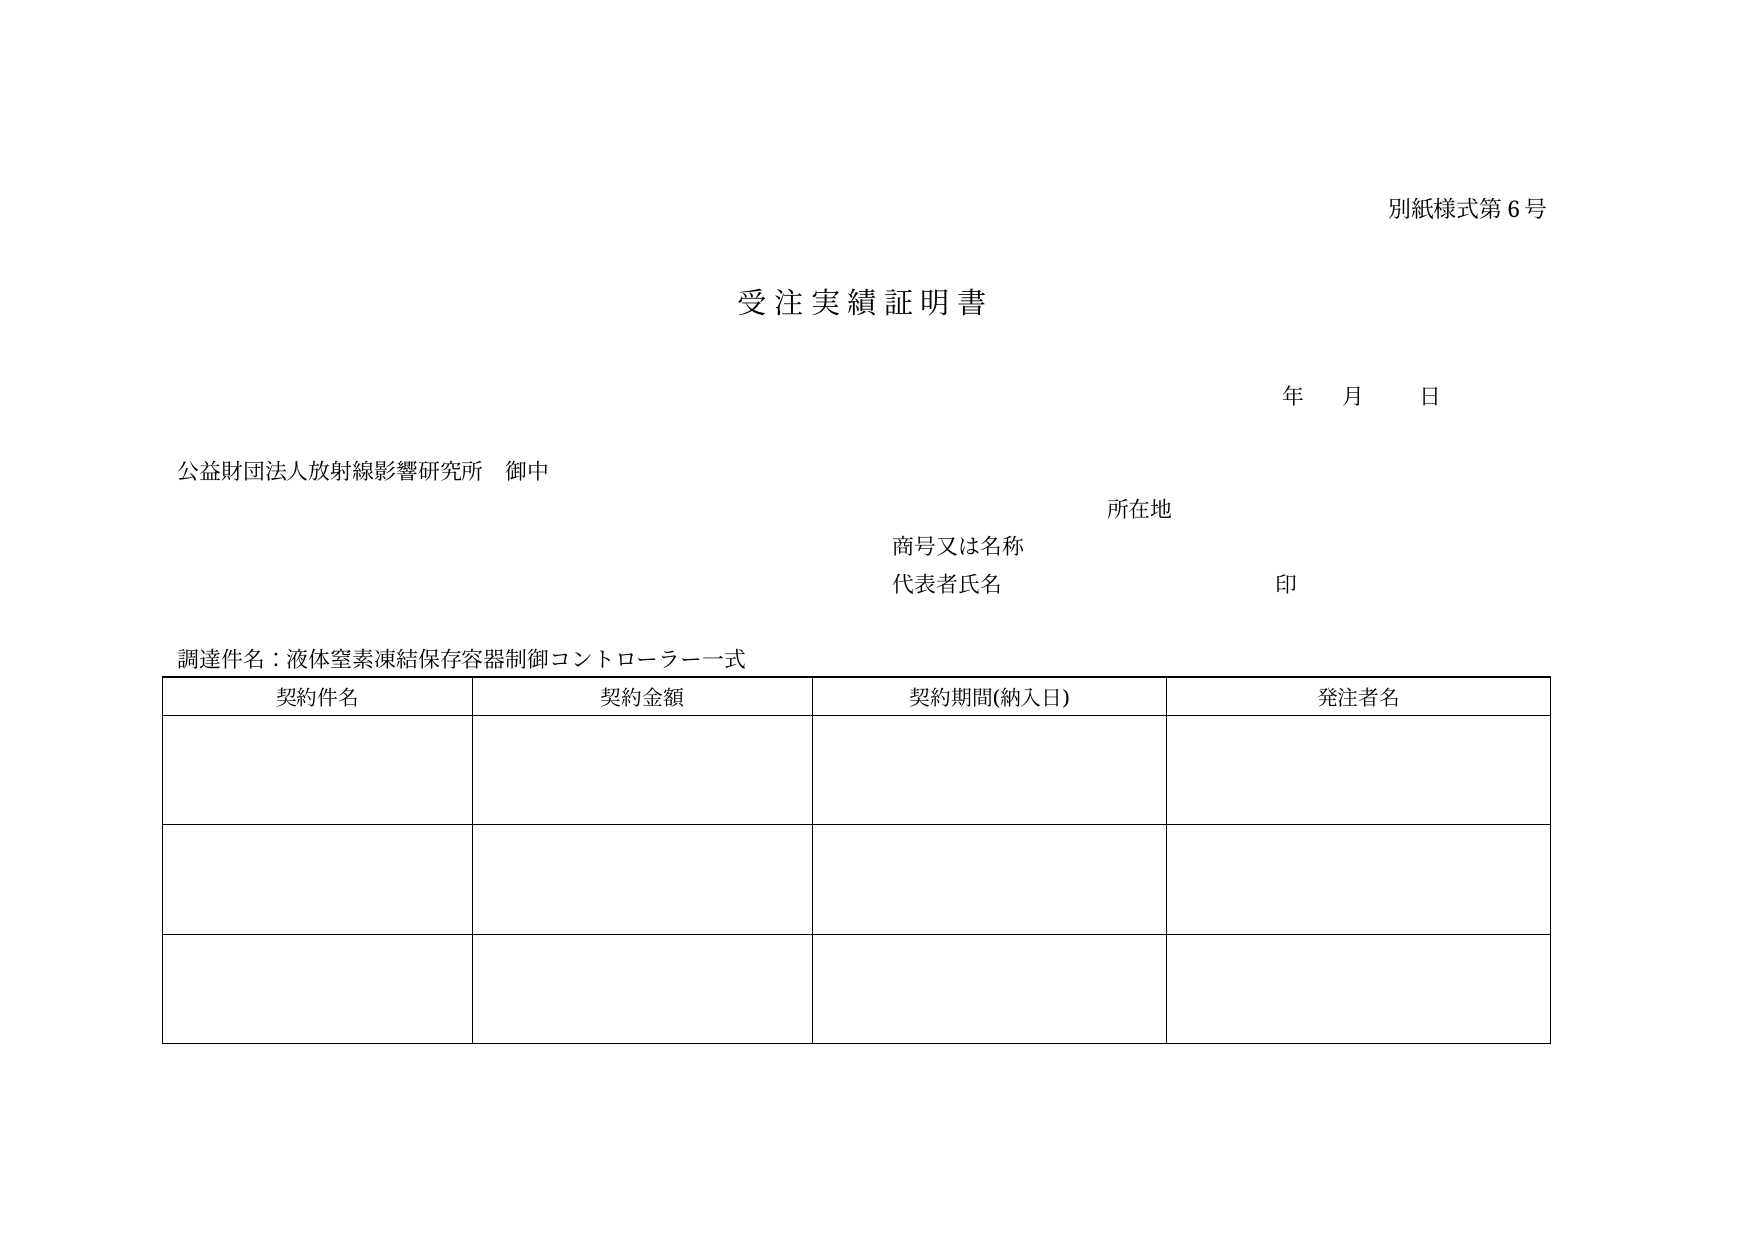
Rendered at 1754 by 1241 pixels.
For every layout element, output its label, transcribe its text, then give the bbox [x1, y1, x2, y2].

table_cell [813, 825, 1166, 933]
table_cell [163, 716, 472, 824]
text 受 注 実 績 証 明 書 [177, 264, 1547, 339]
text 所在地 [177, 489, 1547, 526]
text 代表者氏名 印 [177, 564, 1547, 601]
text 年 月 日 [177, 376, 1547, 414]
text 調達件名：液体窒素凍結保存容器制御コントローラー一式 [177, 639, 1378, 676]
table_cell [163, 935, 472, 1043]
table_cell [813, 716, 1166, 824]
table_cell [473, 716, 812, 824]
table_cell [1167, 716, 1550, 824]
table_cell [1167, 825, 1550, 933]
table_header 契約件名 [163, 678, 472, 715]
text 商号又は名称 [177, 526, 1547, 564]
table_cell [163, 825, 472, 933]
table_cell [1167, 935, 1550, 1043]
table_header 契約金額 [473, 678, 812, 715]
text 別紙様式第6号 [177, 189, 1547, 226]
text 公益財団法人放射線影響研究所 御中 [177, 451, 1547, 489]
table_cell [473, 935, 812, 1043]
table_cell [813, 935, 1166, 1043]
table_header 発注者名 [1167, 678, 1550, 715]
table_cell [473, 825, 812, 933]
table_header 契約期間(納入日) [813, 678, 1166, 715]
